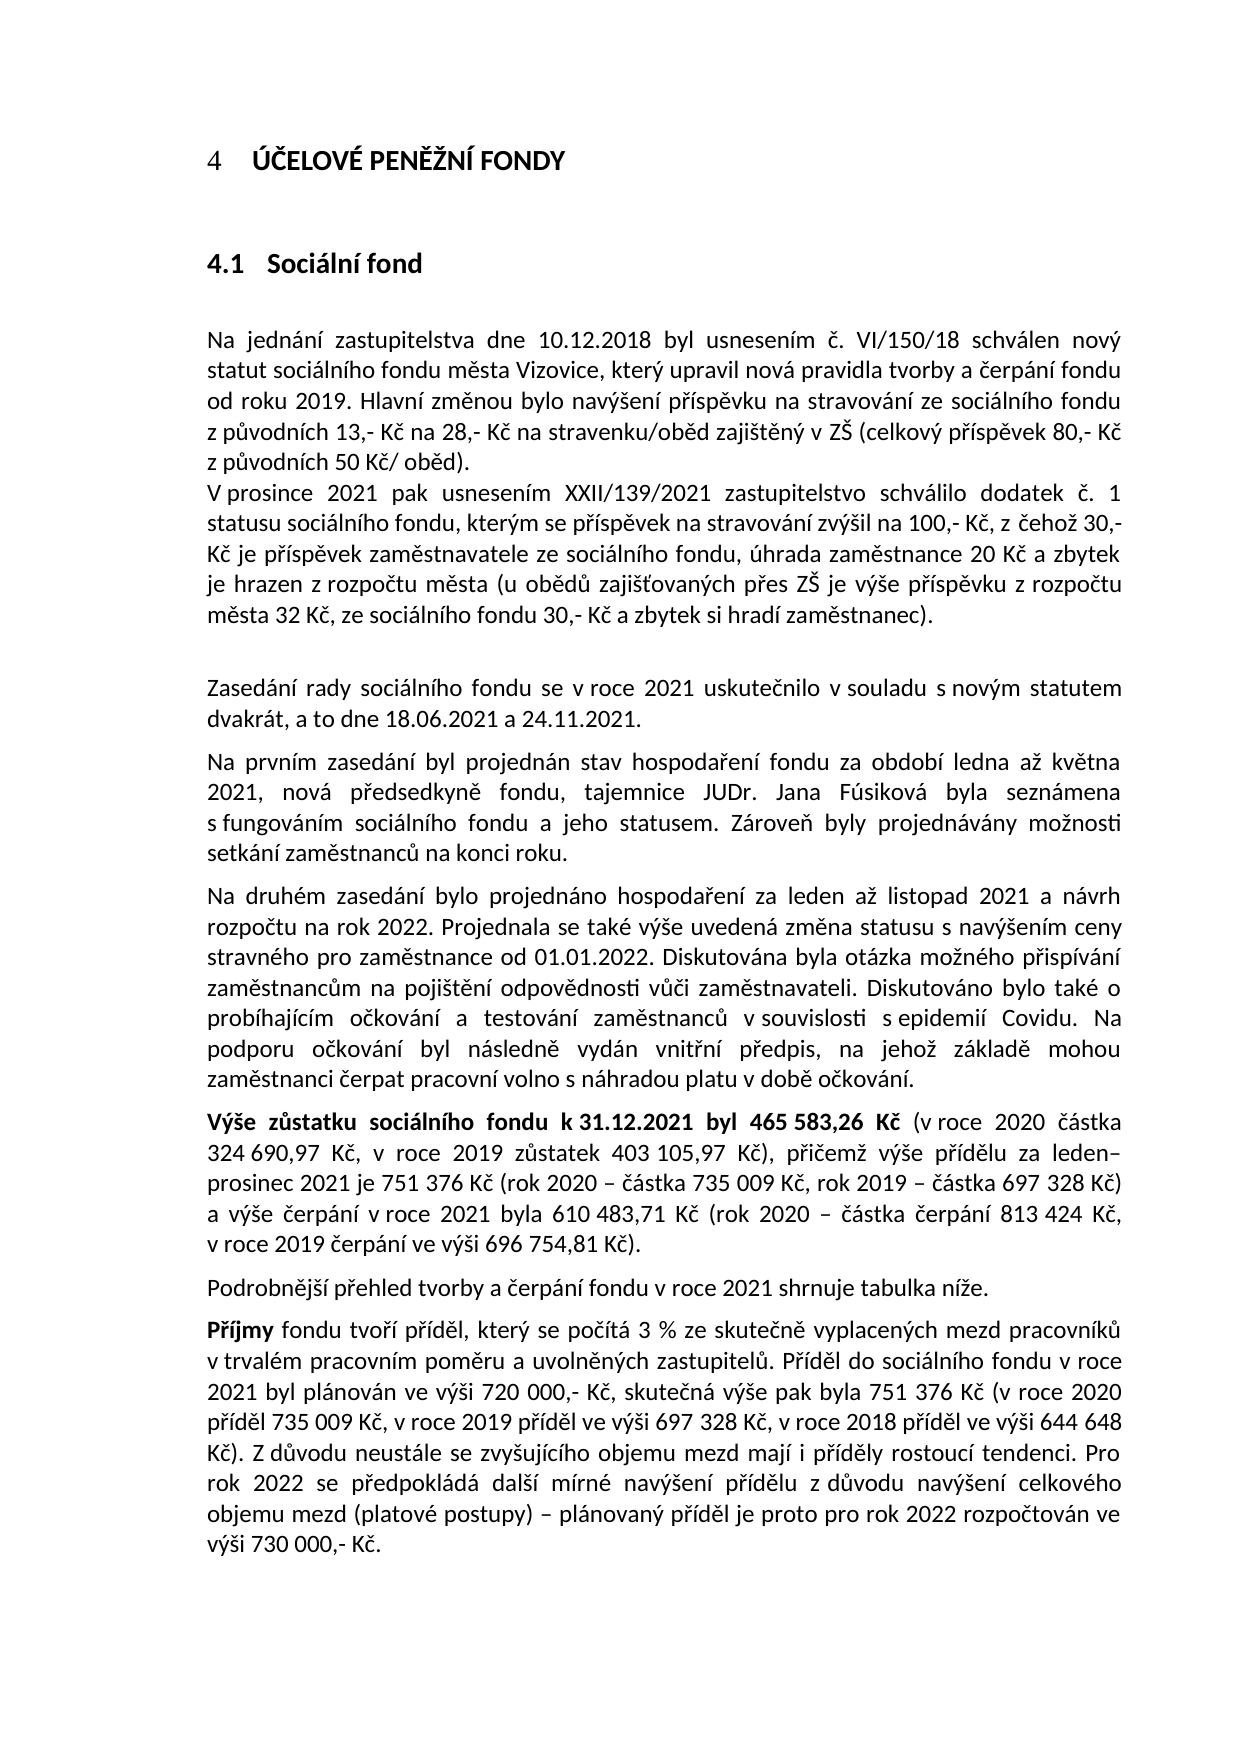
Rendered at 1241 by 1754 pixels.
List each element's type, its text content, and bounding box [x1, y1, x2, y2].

text Na jednání zastupitelstva dne 10.12.2018 byl usnesením č. VI/150/18 schválen nový statut sociálního fondu města Vizovice, který upravil nová pravidla tvorby a čerpání fondu od roku 2019. Hlavní změnou bylo navýšení příspěvku na stravování ze sociálního fondu z původních 13,- Kč na 28,- Kč na stravenku/oběd zajištěný v ZŠ (celkový příspěvek 80,- Kč z původních 50 Kč/ oběd). [207, 324, 1122, 477]
text Na prvním zasedání byl projednán stav hospodaření fondu za období ledna až května 2021, nová předsedkyně fondu, tajemnice JUDr. Jana Fúsiková byla seznámena s fungováním sociálního fondu a jeho statusem. Zároveň byly projednávány možnosti setkání zaměstnanců na konci roku. [207, 746, 1122, 868]
text V prosince 2021 pak usnesením XXII/139/2021 zastupitelstvo schválilo dodatek č. 1 statusu sociálního fondu, kterým se příspěvek na stravování zvýšil na 100,- Kč, z čehož 30,- Kč je příspěvek zaměstnavatele ze sociálního fondu, úhrada zaměstnance 20 Kč a zbytek je hrazen z rozpočtu města (u obědů zajišťovaných přes ZŠ je výše příspěvku z rozpočtu města 32 Kč, ze sociálního fondu 30,- Kč a zbytek si hradí zaměstnanec). [207, 477, 1122, 629]
text Podrobnější přehled tvorby a čerpání fondu v roce 2021 shrnuje tabulka níže. [207, 1272, 1122, 1302]
text Na druhém zasedání bylo projednáno hospodaření za leden až listopad 2021 a návrh rozpočtu na rok 2022. Projednala se také výše uvedená změna statusu s navýšením ceny stravného pro zaměstnance od 01.01.2022. Diskutována byla otázka možného přispívání zaměstnancům na pojištění odpovědnosti vůči zaměstnavateli. Diskutováno bylo také o probíhajícím očkování a testování zaměstnanců v souvislosti s epidemií Covidu. Na podporu očkování byl následně vydán vnitřní předpis, na jehož základě mohou zaměstnanci čerpat pracovní volno s náhradou platu v době očkování. [207, 880, 1122, 1094]
text Zasedání rady sociálního fondu se v roce 2021 uskutečnilo v souladu s novým statutem dvakrát, a to dne 18.06.2021 a 24.11.2021. [207, 672, 1122, 733]
subtitle Sociální fond [207, 245, 1122, 281]
subtitle Účelové peněŽní fondy [207, 142, 1122, 177]
text Výše zůstatku sociálního fondu k 31.12.2021 byl 465 583,26 Kč (v roce 2020 částka 324 690,97 Kč, v roce 2019 zůstatek 403 105,97 Kč), přičemž výše přídělu za leden–prosinec 2021 je 751 376 Kč (rok 2020 – částka 735 009 Kč, rok 2019 – částka 697 328 Kč) a výše čerpání v roce 2021 byla 610 483,71 Kč (rok 2020 – částka čerpání 813 424 Kč, v roce 2019 čerpání ve výši 696 754,81 Kč). [207, 1107, 1122, 1259]
text Příjmy fondu tvoří příděl, který se počítá 3 % ze skutečně vyplacených mezd pracovníků v trvalém pracovním poměru a uvolněných zastupitelů. Příděl do sociálního fondu v roce 2021 byl plánován ve výši 720 000,- Kč, skutečná výše pak byla 751 376 Kč (v roce 2020 příděl 735 009 Kč, v roce 2019 příděl ve výši 697 328 Kč, v roce 2018 příděl ve výši 644 648 Kč). Z důvodu neustále se zvyšujícího objemu mezd mají i příděly rostoucí tendenci. Pro rok 2022 se předpokládá další mírné navýšení přídělu z důvodu navýšení celkového objemu mezd (platové postupy) – plánovaný příděl je proto pro rok 2022 rozpočtován ve výši 730 000,- Kč. [207, 1315, 1122, 1559]
